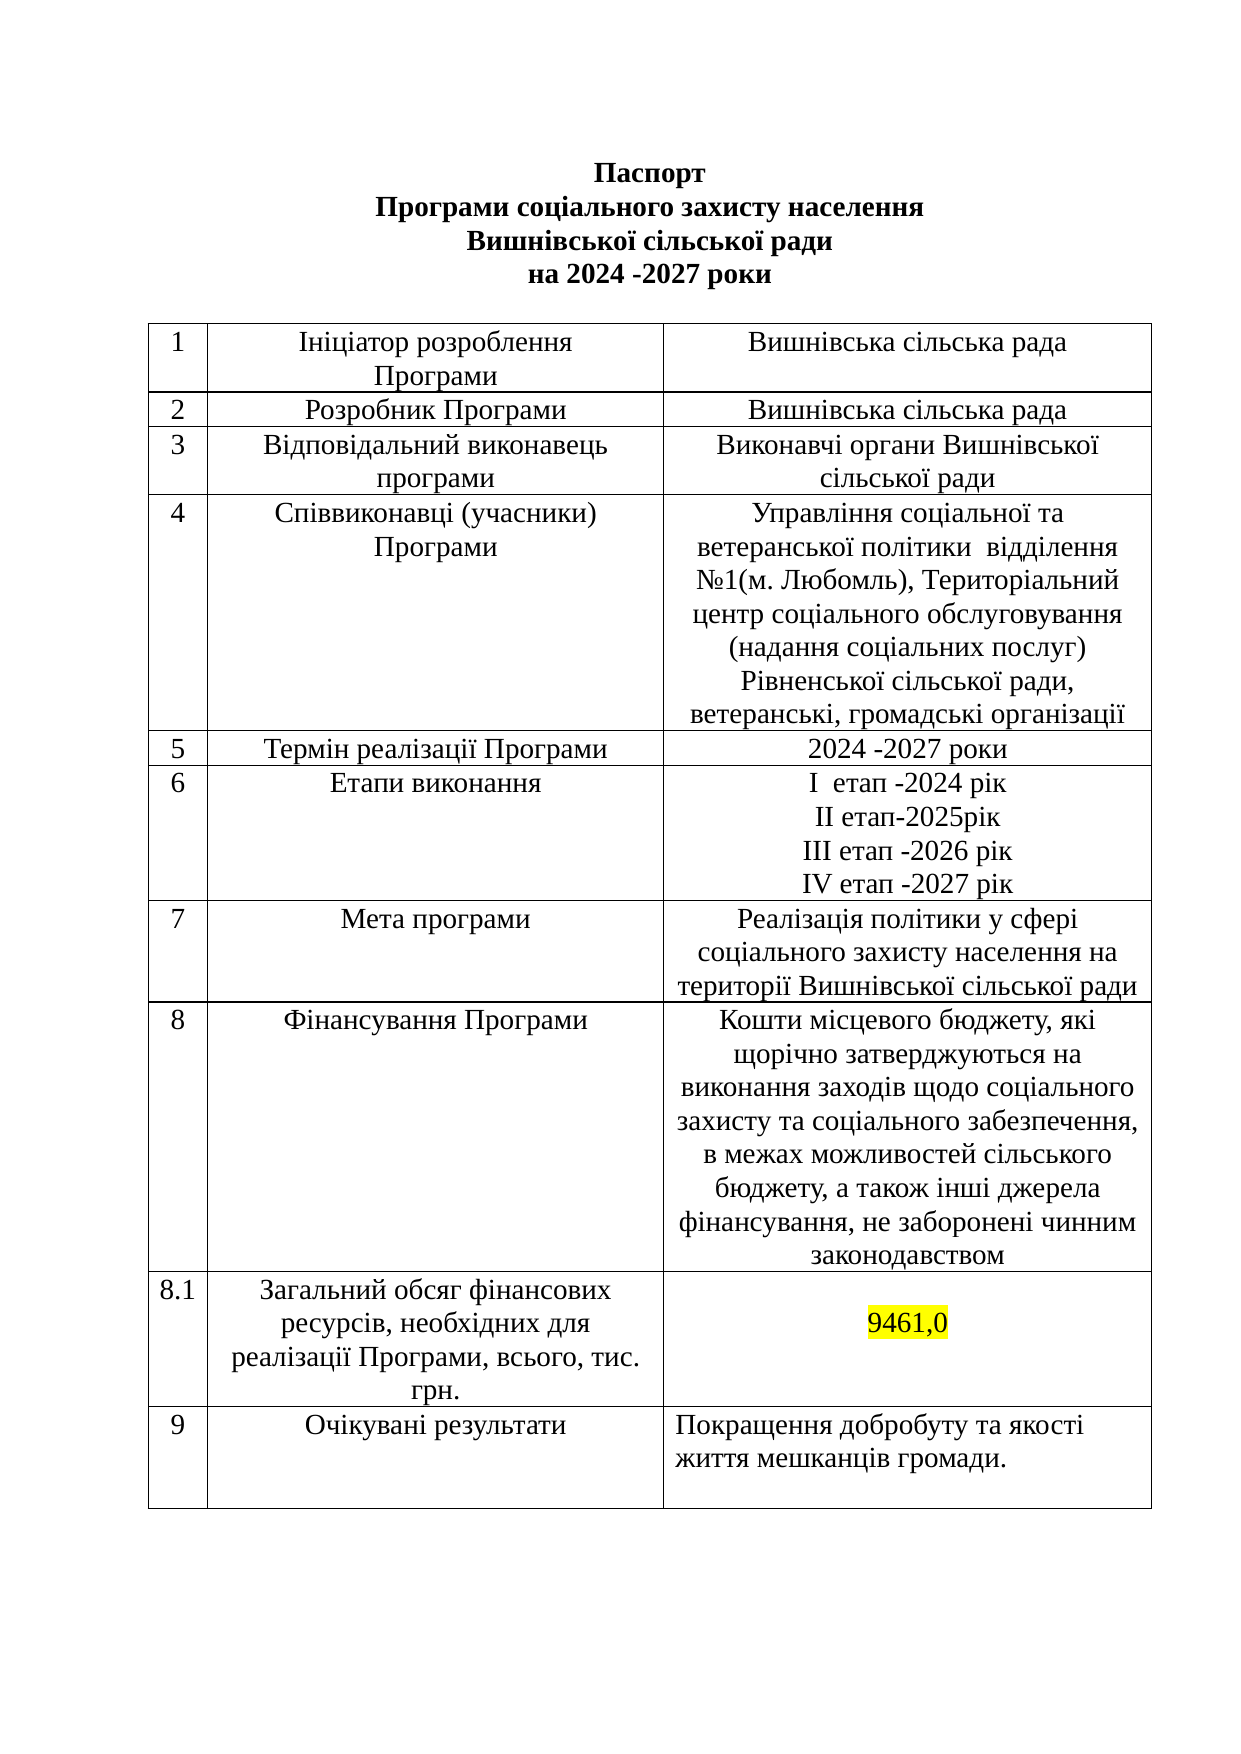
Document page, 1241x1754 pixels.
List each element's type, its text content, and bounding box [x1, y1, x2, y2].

table_cell Загальний обсяг фінансових ресурсів, необхідних для реалізації Програми, всього, тис. грн. [208, 1272, 663, 1406]
table_header Ініціатор розроблення Програми [208, 324, 663, 391]
table_cell Співвиконавці (учасники) Програми [208, 495, 663, 730]
text Програми соціального захисту населення [148, 189, 1152, 223]
table_cell І етап -2024 рік ІІ етап-2025рік IІІ етап -2026 рік ІV етап -2027 рік [664, 766, 1151, 900]
table_cell 2024 -2027 роки [664, 731, 1151, 764]
table_cell Кошти місцевого бюджету, які щорічно затверджуються на виконання заходів щодо соціального захисту та соціального забезпечення, в межах можливостей сільського бюджету, а також інші джерела фінансування, не заборонені чинним законодавством [664, 1003, 1151, 1271]
table_cell 8.1 [149, 1272, 207, 1406]
table_cell 9461,0 [664, 1272, 1151, 1406]
table_cell Фінансування Програми [208, 1003, 663, 1271]
table_cell Управління соціальної та ветеранської політики відділення №1(м. Любомль), Територіальний центр соціального обслуговування (надання соціальних послуг) Рівненської сільської ради, ветеранські, громадські організації [664, 495, 1151, 730]
table_cell Реалізація політики у сфері соціального захисту населення на території Вишнівської сільської ради [664, 901, 1151, 1001]
table_cell Розробник Програми [208, 393, 663, 426]
table_cell 5 [149, 731, 207, 764]
table_cell Очікувані результати [208, 1407, 663, 1508]
table_cell 3 [149, 427, 207, 494]
table_cell 9 [149, 1407, 207, 1508]
text Паспорт [148, 156, 1152, 189]
table_cell Виконавчі органи Вишнівської сільської ради [664, 427, 1151, 494]
text на 2024 -2027 роки [148, 256, 1152, 290]
table_cell 7 [149, 901, 207, 1001]
table_cell Покращення добробуту та якості життя мешканців громади. [664, 1407, 1151, 1508]
table_cell 6 [149, 766, 207, 900]
text Вишнівської сільської ради [148, 223, 1152, 256]
table_cell 8 [149, 1003, 207, 1271]
table_cell Відповідальний виконавець програми [208, 427, 663, 494]
table_header Вишнівська сільська рада [664, 324, 1151, 391]
table_cell Вишнівська сільська рада [664, 393, 1151, 426]
table_cell Етапи виконання [208, 766, 663, 900]
table_cell Мета програми [208, 901, 663, 1001]
table_cell Термін реалізації Програми [208, 731, 663, 764]
table_header 1 [149, 324, 207, 391]
table_cell 2 [149, 393, 207, 426]
table_cell 4 [149, 495, 207, 730]
